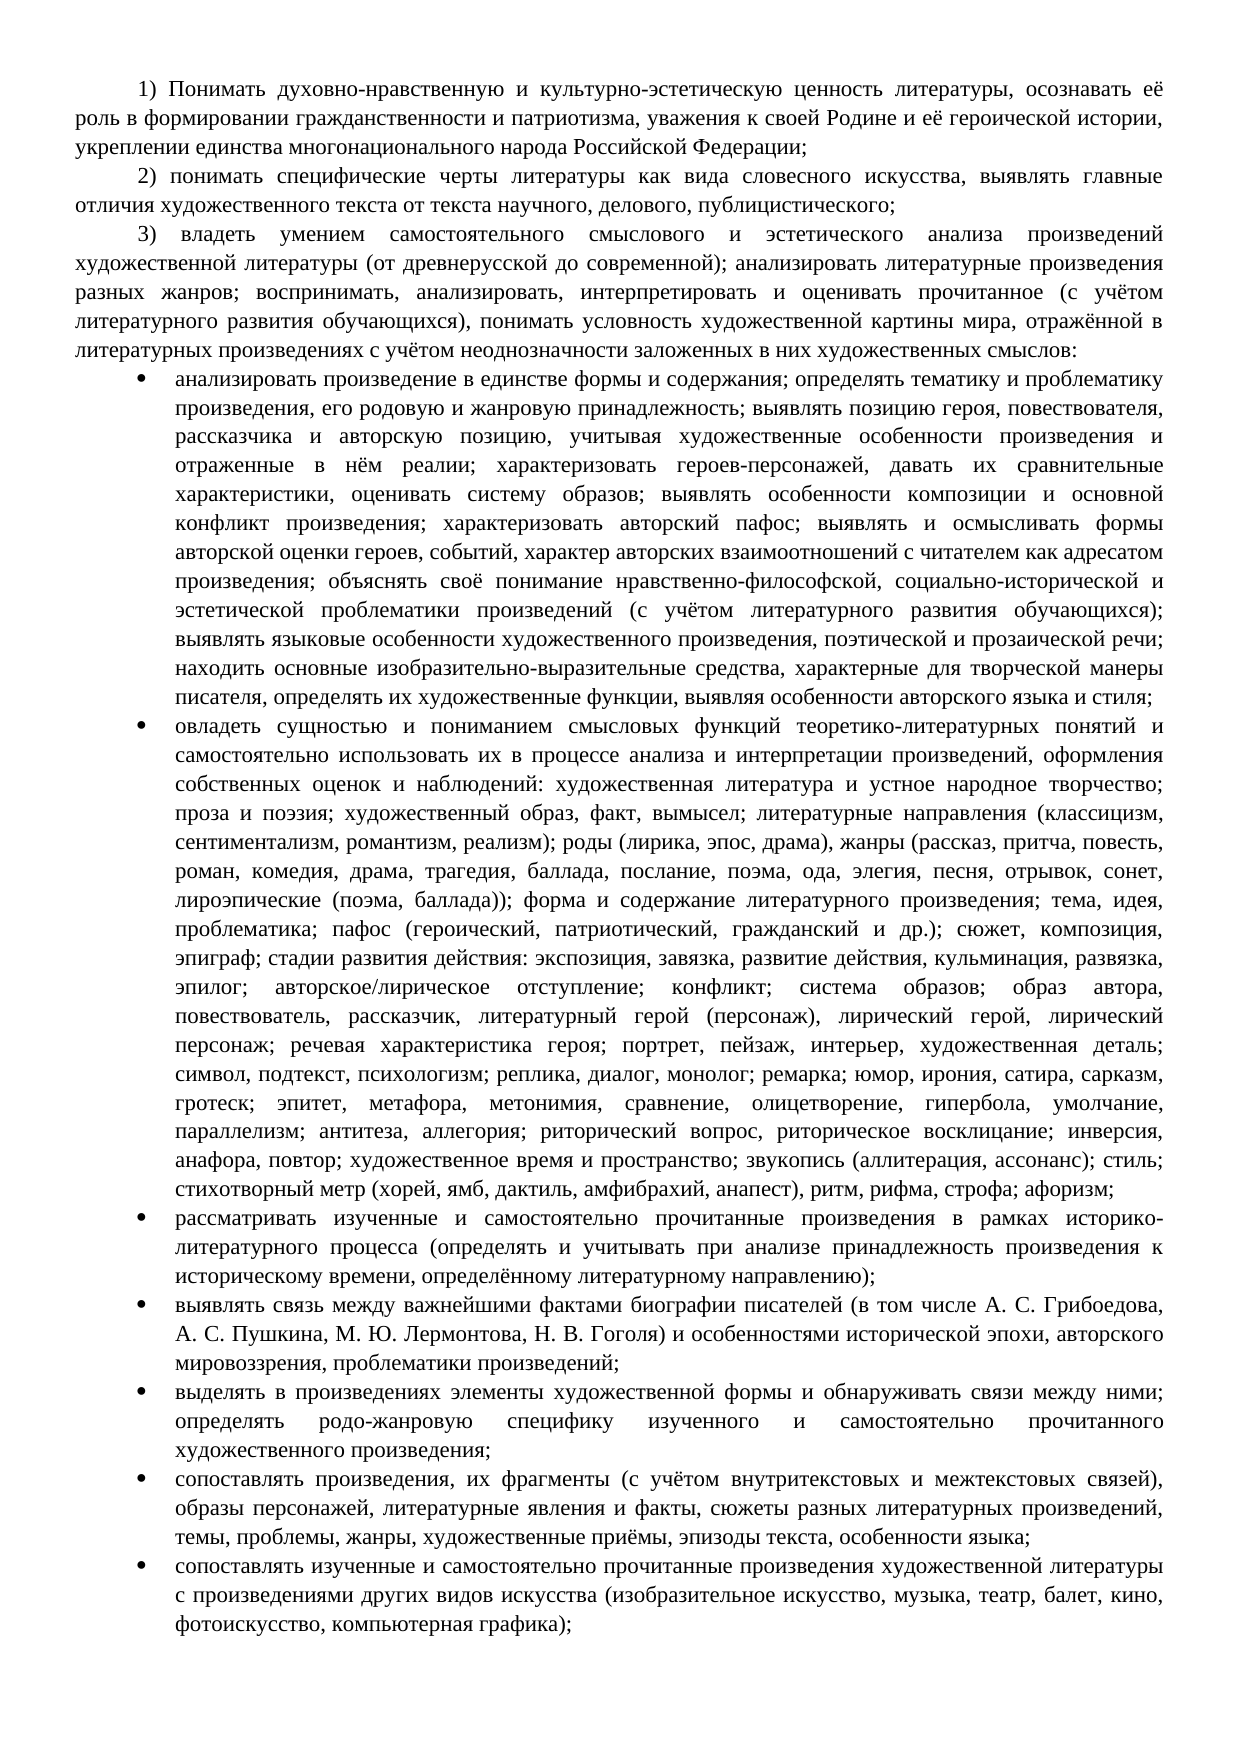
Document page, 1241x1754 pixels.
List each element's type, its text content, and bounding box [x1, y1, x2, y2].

list овладеть сущностью и пониманием смысловых функций теоретико-литературных понятий и самостоятельно использовать их в процессе анализа и интерпретации произведений, оформления собственных оценок и наблюдений: художественная литература и устное народное творчество; проза и поэзия; художественный образ, факт, вымысел; литературные направления (классицизм, сентиментализм, романтизм, реализм); роды (лирика, эпос, драма), жанры (рассказ, притча, повесть, роман, комедия, драма, трагедия, баллада, послание, поэма, ода, элегия, песня, отрывок, сонет, лироэпические (поэма, баллада)); форма и содержание литературного произведения; тема, идея, проблематика; пафос (героический, патриотический, гражданский и др.); сюжет, композиция, эпиграф; стадии развития действия: экспозиция, завязка, развитие действия, кульминация, развязка, эпилог; авторское/лирическое отступление; конфликт; система образов; образ автора, повествователь, рассказчик, литературный герой (персонаж), лирический герой, лирический персонаж; речевая характеристика героя; портрет, пейзаж, интерьер, художественная деталь; символ, подтекст, психологизм; реплика, диалог, монолог; ремарка; юмор, ирония, сатира, сарказм, гротеск; эпитет, метафора, метонимия, сравнение, олицетворение, гипербола, умолчание, параллелизм; антитеза, аллегория; риторический вопрос, риторическое восклицание; инверсия, анафора, повтор; художественное время и пространство; звукопись (аллитерация, ассонанс); стиль; стихотворный метр (хорей, ямб, дактиль, амфибрахий, анапест), ритм, рифма, строфа; афоризм; [137, 712, 1165, 1202]
list сопоставлять изученные и самостоятельно прочитанные произведения художественной литературы с произведениями других видов искусства (изобразительное искусство, музыка, театр, балет, кино, фотоискусство, компьютерная графика); [137, 1552, 1165, 1636]
list анализировать произведение в единстве формы и содержания; определять тематику и проблематику произведения, его родовую и жанровую принадлежность; выявлять позицию героя, повествователя, рассказчика и авторскую позицию, учитывая художественные особенности произведения и отраженные в нём реалии; характеризовать героев-персонажей, давать их сравнительные характеристики, оценивать систему образов; выявлять особенности композиции и основной конфликт произведения; характеризовать авторский пафос; выявлять и осмысливать формы авторской оценки героев, событий, характер авторских взаимоотношений с читателем как адресатом произведения; объяснять своё понимание нравственно-философской, социально-исторической и эстетической проблематики произведений (с учётом литературного развития обучающихся); выявлять языковые особенности художественного произведения, поэтической и прозаической речи; находить основные изобразительно-выразительные средства, характерные для творческой манеры писателя, определять их художественные функции, выявляя особенности авторского языка и стиля; [137, 364, 1165, 709]
list выявлять связь между важнейшими фактами биографии писателей (в том числе А. С. Грибоедова, А. С. Пушкина, М. Ю. Лермонтова, Н. В. Гоголя) и особенностями исторической эпохи, авторского мировоззрения, проблематики произведений; [137, 1291, 1165, 1376]
list рассматривать изученные и самостоятельно прочитанные произведения в рамках историко-литературного процесса (определять и учитывать при анализе принадлежность произведения к историческому времени, определённому литературному направлению); [137, 1204, 1165, 1289]
text 1) Понимать духовно-нравственную и культурно-эстетическую ценность литературы, осознавать её роль в формировании гражданственности и патриотизма, уважения к своей Родине и её героической истории, укреплении единства многонационального народа Российской Федерации; [75, 75, 1165, 159]
text 2) понимать специфические черты литературы как вида словесного искусства, выявлять главные отличия художественного текста от текста научного, делового, публицистического; [75, 162, 1165, 217]
list сопоставлять произведения, их фрагменты (с учётом внутритекстовых и межтекстовых связей), образы персонажей, литературные явления и факты, сюжеты разных литературных произведений, темы, проблемы, жанры, художественные приёмы, эпизоды текста, особенности языка; [137, 1465, 1165, 1549]
list выделять в произведениях элементы художественной формы и обнаруживать связи между ними; определять родо-жанровую специфику изученного и самостоятельно прочитанного художественного произведения; [137, 1378, 1165, 1462]
text 3) владеть умением самостоятельного смыслового и эстетического анализа произведений художественной литературы (от древнерусской до современной); анализировать литературные произведения разных жанров; воспринимать, анализировать, интерпретировать и оценивать прочитанное (с учётом литературного развития обучающихся), понимать условность художественной картины мира, отражённой в литературных произведениях с учётом неоднозначности заложенных в них художественных смыслов: [75, 220, 1165, 362]
